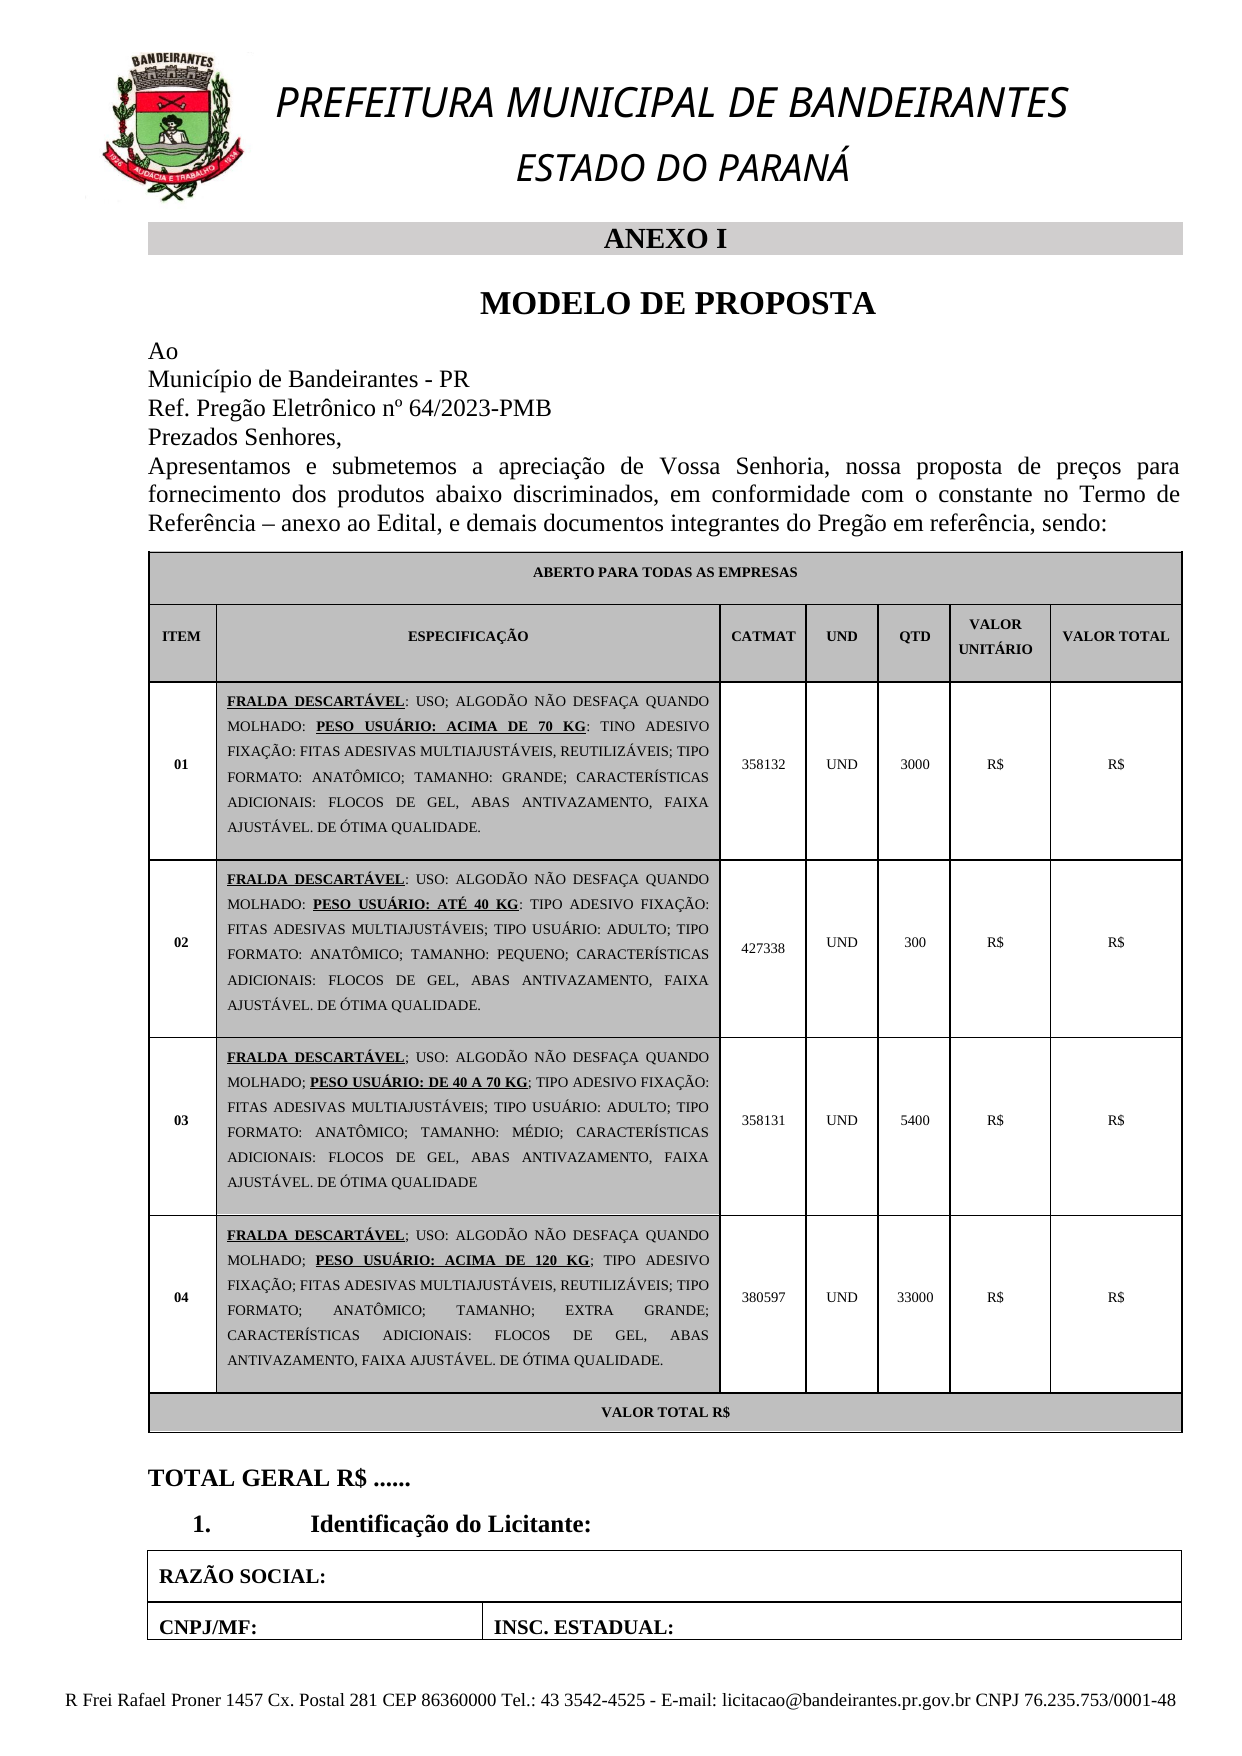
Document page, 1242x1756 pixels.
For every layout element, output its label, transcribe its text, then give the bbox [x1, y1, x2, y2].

table_cell ITEM [150, 605, 216, 681]
table_cell UND [807, 861, 877, 1037]
table_cell 358132 [721, 683, 805, 859]
text Município de Bandeirantes - PR [148, 364, 1134, 393]
list Identificação do Licitante: [192, 1509, 1183, 1537]
text MODELO DE PROPOSTA [222, 283, 1134, 321]
table_cell R$ [951, 861, 1050, 1037]
table_cell 427338 [721, 861, 805, 1037]
table_cell CATMAT [721, 605, 805, 681]
table_cell QTD [879, 605, 949, 681]
table_cell VALOR TOTAL [1051, 605, 1181, 681]
table_cell ESPECIFICAÇÃO [217, 605, 719, 681]
table_cell R$ [1051, 1216, 1181, 1392]
table_cell CNPJ/MF: [148, 1603, 482, 1639]
table_cell 300 [879, 861, 949, 1037]
table_cell 358131 [721, 1038, 805, 1214]
table_cell FRALDA DESCARTÁVEL: USO; ALGODÃO NÃO DESFAÇA QUANDO MOLHADO: PESO USUÁRIO: ACIMA DE 70 KG: TINO ADESIVO FIXAÇÃO: FITAS ADESIVAS MULTIAJUSTÁVEIS, REUTILIZÁVEIS; TIPO FORMATO: ANATÔMICO; TAMANHO: GRANDE; CARACTERÍSTICAS ADICIONAIS: FLOCOS DE GEL, ABAS ANTIVAZAMENTO, FAIXA AJUSTÁVEL. DE ÓTIMA QUALIDADE. [217, 683, 719, 859]
table_cell 04 [150, 1216, 216, 1392]
table_cell UND [807, 605, 877, 681]
table_cell FRALDA DESCARTÁVEL: USO: ALGODÃO NÃO DESFAÇA QUANDO MOLHADO: PESO USUÁRIO: ATÉ 40 KG: TIPO ADESIVO FIXAÇÃO: FITAS ADESIVAS MULTIAJUSTÁVEIS; TIPO USUÁRIO: ADULTO; TIPO FORMATO: ANATÔMICO; TAMANHO: PEQUENO; CARACTERÍSTICAS ADICIONAIS: FLOCOS DE GEL, ABAS ANTIVAZAMENTO, FAIXA AJUSTÁVEL. DE ÓTIMA QUALIDADE. [217, 861, 719, 1037]
table_header RAZÃO SOCIAL: [148, 1551, 1181, 1601]
table_cell R$ [951, 683, 1050, 859]
table_cell FRALDA DESCARTÁVEL; USO: ALGODÃO NÃO DESFAÇA QUANDO MOLHADO; PESO USUÁRIO: ACIMA DE 120 KG; TIPO ADESIVO FIXAÇÃO; FITAS ADESIVAS MULTIAJUSTÁVEIS, REUTILIZÁVEIS; TIPO FORMATO; ANATÔMICO; TAMANHO; EXTRA GRANDE; CARACTERÍSTICAS ADICIONAIS: FLOCOS DE GEL, ABAS ANTIVAZAMENTO, FAIXA AJUSTÁVEL. DE ÓTIMA QUALIDADE. [217, 1216, 719, 1392]
table_cell 33000 [879, 1216, 949, 1392]
table_header ABERTO PARA TODAS AS EMPRESAS [150, 553, 1181, 604]
table_cell R$ [1051, 1038, 1181, 1214]
table_cell 380597 [721, 1216, 805, 1392]
table_cell R$ [1051, 861, 1181, 1037]
text Prezados Senhores, [148, 422, 1134, 451]
table_cell UND [807, 683, 877, 859]
table_cell 3000 [879, 683, 949, 859]
table_cell R$ [951, 1216, 1050, 1392]
table_cell 02 [150, 861, 216, 1037]
table_cell 01 [150, 683, 216, 859]
table_cell VALOR UNITÁRIO [951, 605, 1050, 681]
text Ref. Pregão Eletrônico nº 64/2023-PMB [148, 393, 1134, 422]
table_cell R$ [1051, 683, 1181, 859]
table_cell UND [807, 1216, 877, 1392]
table_cell FRALDA DESCARTÁVEL; USO: ALGODÃO NÃO DESFAÇA QUANDO MOLHADO; PESO USUÁRIO: DE 40 A 70 KG; TIPO ADESIVO FIXAÇÃO: FITAS ADESIVAS MULTIAJUSTÁVEIS; TIPO USUÁRIO: ADULTO; TIPO FORMATO: ANATÔMICO; TAMANHO: MÉDIO; CARACTERÍSTICAS ADICIONAIS: FLOCOS DE GEL, ABAS ANTIVAZAMENTO, FAIXA AJUSTÁVEL. DE ÓTIMA QUALIDADE [217, 1038, 719, 1214]
text ANEXO I [148, 222, 1183, 255]
text TOTAL GERAL R$ ...... [148, 1463, 1183, 1492]
table_cell UND [807, 1038, 877, 1214]
table_cell VALOR TOTAL R$ [150, 1394, 1181, 1431]
text Ao [148, 336, 1134, 364]
picture [85, 52, 255, 209]
text Apresentamos e submetemos a apreciação de Vossa Senhoria, nossa proposta de preços para fornecimento dos produtos abaixo discriminados, em conformidade com o constante no Termo de Referência – anexo ao Edital, e demais documentos integrantes do Pregão em referência, sendo: [148, 451, 1181, 537]
table_cell R$ [951, 1038, 1050, 1214]
table_cell 03 [150, 1038, 216, 1214]
table_cell 5400 [879, 1038, 949, 1214]
table_cell INSC. ESTADUAL: [483, 1603, 1181, 1639]
